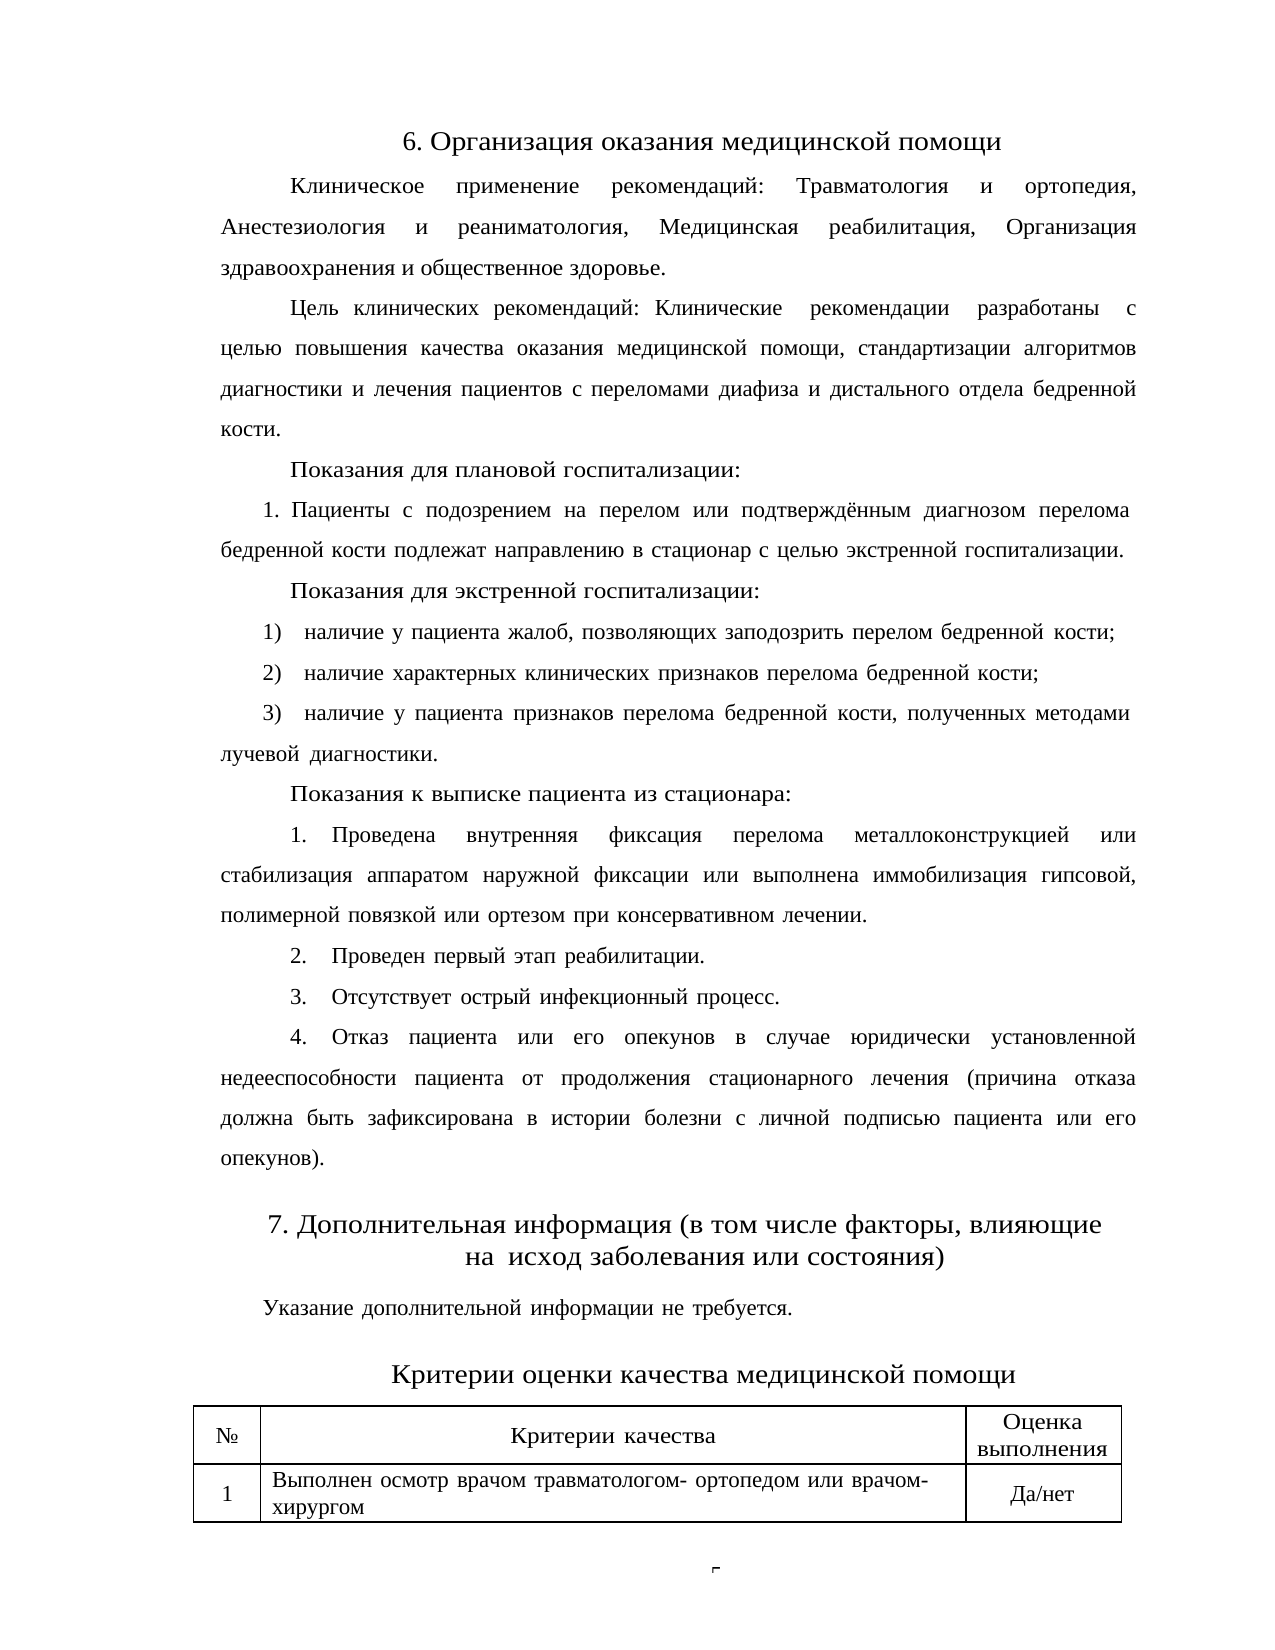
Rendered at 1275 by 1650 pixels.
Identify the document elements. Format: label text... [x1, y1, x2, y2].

text Показания для экстренной госпитализации: [290, 578, 1148, 604]
list Отсутствует острый инфекционный процесс. [290, 983, 1148, 1009]
text 1. Пациенты с подозрением на перелом или подтверждённым диагнозом перелома бедренной кости подлежат направлению в стационар с целью экстренной госпитализации. [220, 497, 1135, 563]
subtitle 7. Дополнительная информация (в том числе факторы, влияющие на исход заболевания или состояния) [267, 1208, 1135, 1271]
list наличие характерных клинических признаков перелома бедренной кости; [262, 659, 1148, 685]
list Отказ пациента или его опекунов в случае юридически установленной недееспособности пациента от продолжения стационарного лечения (причина отказа должна быть зафиксирована в истории болезни с личной подписью пациента или его опекунов). [220, 1023, 1136, 1171]
subtitle Организация оказания медицинской помощи [402, 125, 1148, 157]
list Проведен первый этап реабилитации. [290, 942, 1148, 969]
list Проведена внутренняя фиксация перелома металлоконструкцией или стабилизация аппаратом наружной фиксации или выполнена иммобилизация гипсовой, полимерной повязкой или ортезом при консервативном лечении. [220, 821, 1136, 928]
table_header Критерии качества [261, 1407, 965, 1463]
list наличие у пациента признаков перелома бедренной кости, полученных методами лучевой диагностики. [220, 699, 1135, 766]
subtitle Критерии оценки качества медицинской помощи [391, 1358, 1148, 1389]
table_cell Да/нет [967, 1465, 1121, 1521]
text Цель клинических рекомендаций: Клинические рекомендации разработаны с целью повышения качества оказания медицинской помощи, стандартизации алгоритмов диагностики и лечения пациентов с переломами диафиза и дистального отдела бедренной кости. [220, 294, 1136, 441]
text Показания для плановой госпитализации: [290, 456, 1148, 482]
table_header Оценка выполнения [967, 1407, 1121, 1463]
table_cell 1 [194, 1465, 260, 1521]
text Указание дополнительной информации не требуется. [262, 1294, 1148, 1321]
text Клиническое применение рекомендаций: Травматология и ортопедия, Анестезиология и реаниматология, Медицинская реабилитация, Организация здравоохранения и общественное здоровье. [220, 172, 1137, 280]
list наличие у пациента жалоб, позволяющих заподозрить перелом бедренной кости; [220, 618, 1148, 644]
text Показания к выписке пациента из стационара: [290, 780, 1148, 807]
table_cell Выполнен осмотр врачом травматологом- ортопедом или врачом- хирургом [261, 1465, 965, 1521]
table_header № [194, 1407, 260, 1463]
